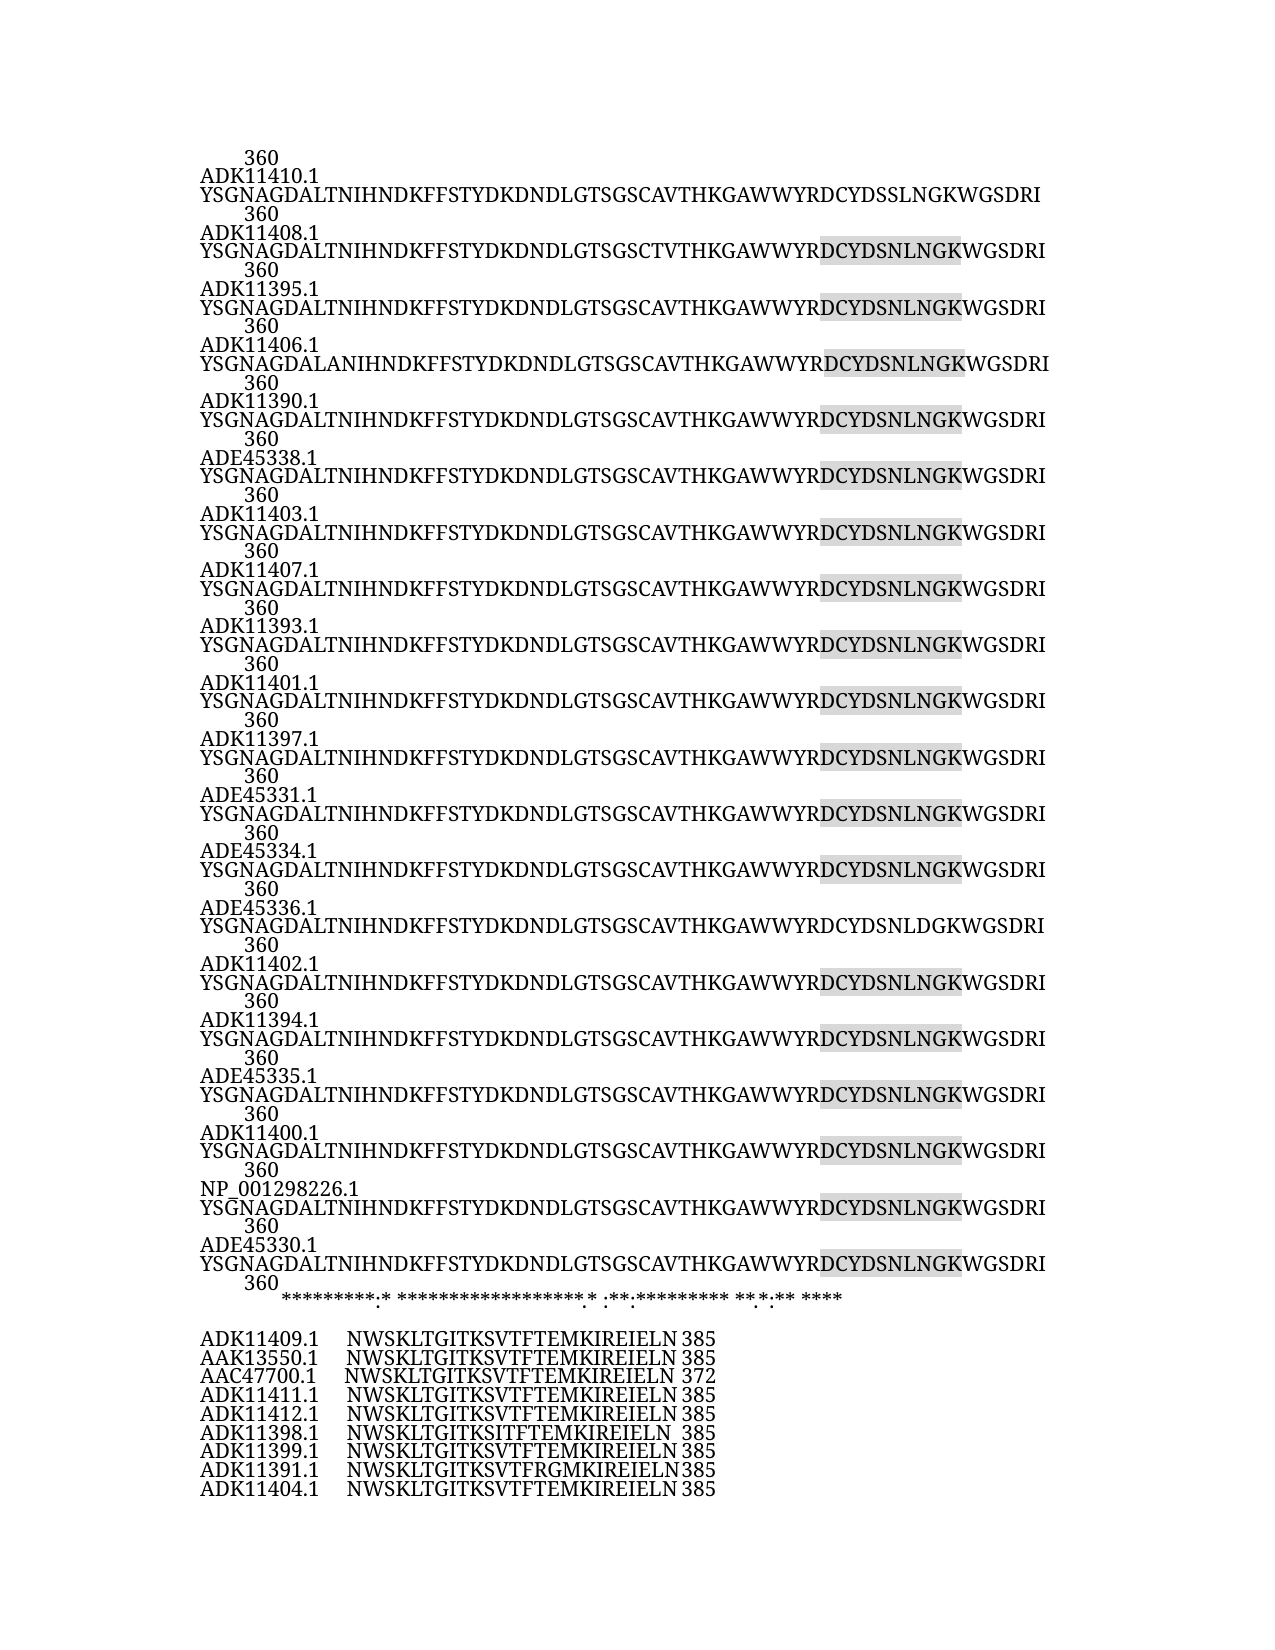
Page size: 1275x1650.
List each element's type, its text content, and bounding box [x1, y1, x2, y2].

text ADK11400.1 YSGNAGDALTNIHNDKFFSTYDKDNDLGTSGSCAVTHKGAWWYRDCYDSNLNGKWGSDRI 360 [200, 1125, 1075, 1181]
text ADK11407.1 YSGNAGDALTNIHNDKFFSTYDKDNDLGTSGSCAVTHKGAWWYRDCYDSNLNGKWGSDRI 360 [200, 562, 1075, 619]
text NP_001298226.1 YSGNAGDALTNIHNDKFFSTYDKDNDLGTSGSCAVTHKGAWWYRDCYDSNLNGKWGSDRI 360 [200, 1181, 1075, 1237]
text ADK11394.1 YSGNAGDALTNIHNDKFFSTYDKDNDLGTSGSCAVTHKGAWWYRDCYDSNLNGKWGSDRI 360 [200, 1012, 1075, 1069]
text ADK11411.1 NWSKLTGITKSVTFTEMKIREIELN 385 [200, 1387, 1075, 1406]
text AAK13550.1 NWSKLTGITKSVTFTEMKIREIELN 385 [200, 1350, 1075, 1369]
text ADK11412.1 NWSKLTGITKSVTFTEMKIREIELN 385 [200, 1406, 1075, 1425]
text ADK11410.1 YSGNAGDALTNIHNDKFFSTYDKDNDLGTSGSCAVTHKGAWWYRDCYDSSLNGKWGSDRI 360 [200, 169, 1075, 225]
text ADE45330.1 YSGNAGDALTNIHNDKFFSTYDKDNDLGTSGSCAVTHKGAWWYRDCYDSNLNGKWGSDRI 360 [200, 1237, 1075, 1294]
text ADK11393.1 YSGNAGDALTNIHNDKFFSTYDKDNDLGTSGSCAVTHKGAWWYRDCYDSNLNGKWGSDRI 360 [200, 619, 1075, 675]
text AAC47700.1 NWSKLTGITKSVTFTEMKIREIELN 372 [200, 1369, 1075, 1387]
text ADE45336.1 YSGNAGDALTNIHNDKFFSTYDKDNDLGTSGSCAVTHKGAWWYRDCYDSNLDGKWGSDRI 360 [200, 900, 1075, 956]
text ADE45338.1 YSGNAGDALTNIHNDKFFSTYDKDNDLGTSGSCAVTHKGAWWYRDCYDSNLNGKWGSDRI 360 [200, 450, 1075, 506]
text ADK11403.1 YSGNAGDALTNIHNDKFFSTYDKDNDLGTSGSCAVTHKGAWWYRDCYDSNLNGKWGSDRI 360 [200, 506, 1075, 562]
text ADK11399.1 NWSKLTGITKSVTFTEMKIREIELN 385 [200, 1444, 1075, 1462]
text ADK11409.1 NWSKLTGITKSVTFTEMKIREIELN 385 [200, 1331, 1075, 1350]
text ADK11395.1 YSGNAGDALTNIHNDKFFSTYDKDNDLGTSGSCAVTHKGAWWYRDCYDSNLNGKWGSDRI 360 [200, 281, 1075, 337]
text ADK11402.1 YSGNAGDALTNIHNDKFFSTYDKDNDLGTSGSCAVTHKGAWWYRDCYDSNLNGKWGSDRI 360 [200, 956, 1075, 1012]
text ADE45331.1 YSGNAGDALTNIHNDKFFSTYDKDNDLGTSGSCAVTHKGAWWYRDCYDSNLNGKWGSDRI 360 [200, 787, 1075, 844]
text ADK11408.1 YSGNAGDALTNIHNDKFFSTYDKDNDLGTSGSCTVTHKGAWWYRDCYDSNLNGKWGSDRI 360 [200, 225, 1075, 281]
text ADK11404.1 NWSKLTGITKSVTFTEMKIREIELN 385 [200, 1481, 1075, 1500]
text ADK11391.1 NWSKLTGITKSVTFRGMKIREIELN 385 [200, 1462, 1075, 1481]
text ADK11397.1 YSGNAGDALTNIHNDKFFSTYDKDNDLGTSGSCAVTHKGAWWYRDCYDSNLNGKWGSDRI 360 [200, 731, 1075, 787]
text ADK11390.1 YSGNAGDALTNIHNDKFFSTYDKDNDLGTSGSCAVTHKGAWWYRDCYDSNLNGKWGSDRI 360 [200, 394, 1075, 450]
text ADE45335.1 YSGNAGDALTNIHNDKFFSTYDKDNDLGTSGSCAVTHKGAWWYRDCYDSNLNGKWGSDRI 360 [200, 1069, 1075, 1125]
text ADK11398.1 NWSKLTGITKSITFTEMKIREIELN 385 [200, 1425, 1075, 1444]
text ADK11401.1 YSGNAGDALTNIHNDKFFSTYDKDNDLGTSGSCAVTHKGAWWYRDCYDSNLNGKWGSDRI 360 [200, 675, 1075, 731]
text *********:* ******************.* :**:********* **.*:** **** [200, 1294, 1075, 1312]
text ADE45334.1 YSGNAGDALTNIHNDKFFSTYDKDNDLGTSGSCAVTHKGAWWYRDCYDSNLNGKWGSDRI 360 [200, 844, 1075, 900]
text ADK11406.1 YSGNAGDALANIHNDKFFSTYDKDNDLGTSGSCAVTHKGAWWYRDCYDSNLNGKWGSDRI 360 [200, 337, 1075, 394]
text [200, 150, 1075, 169]
